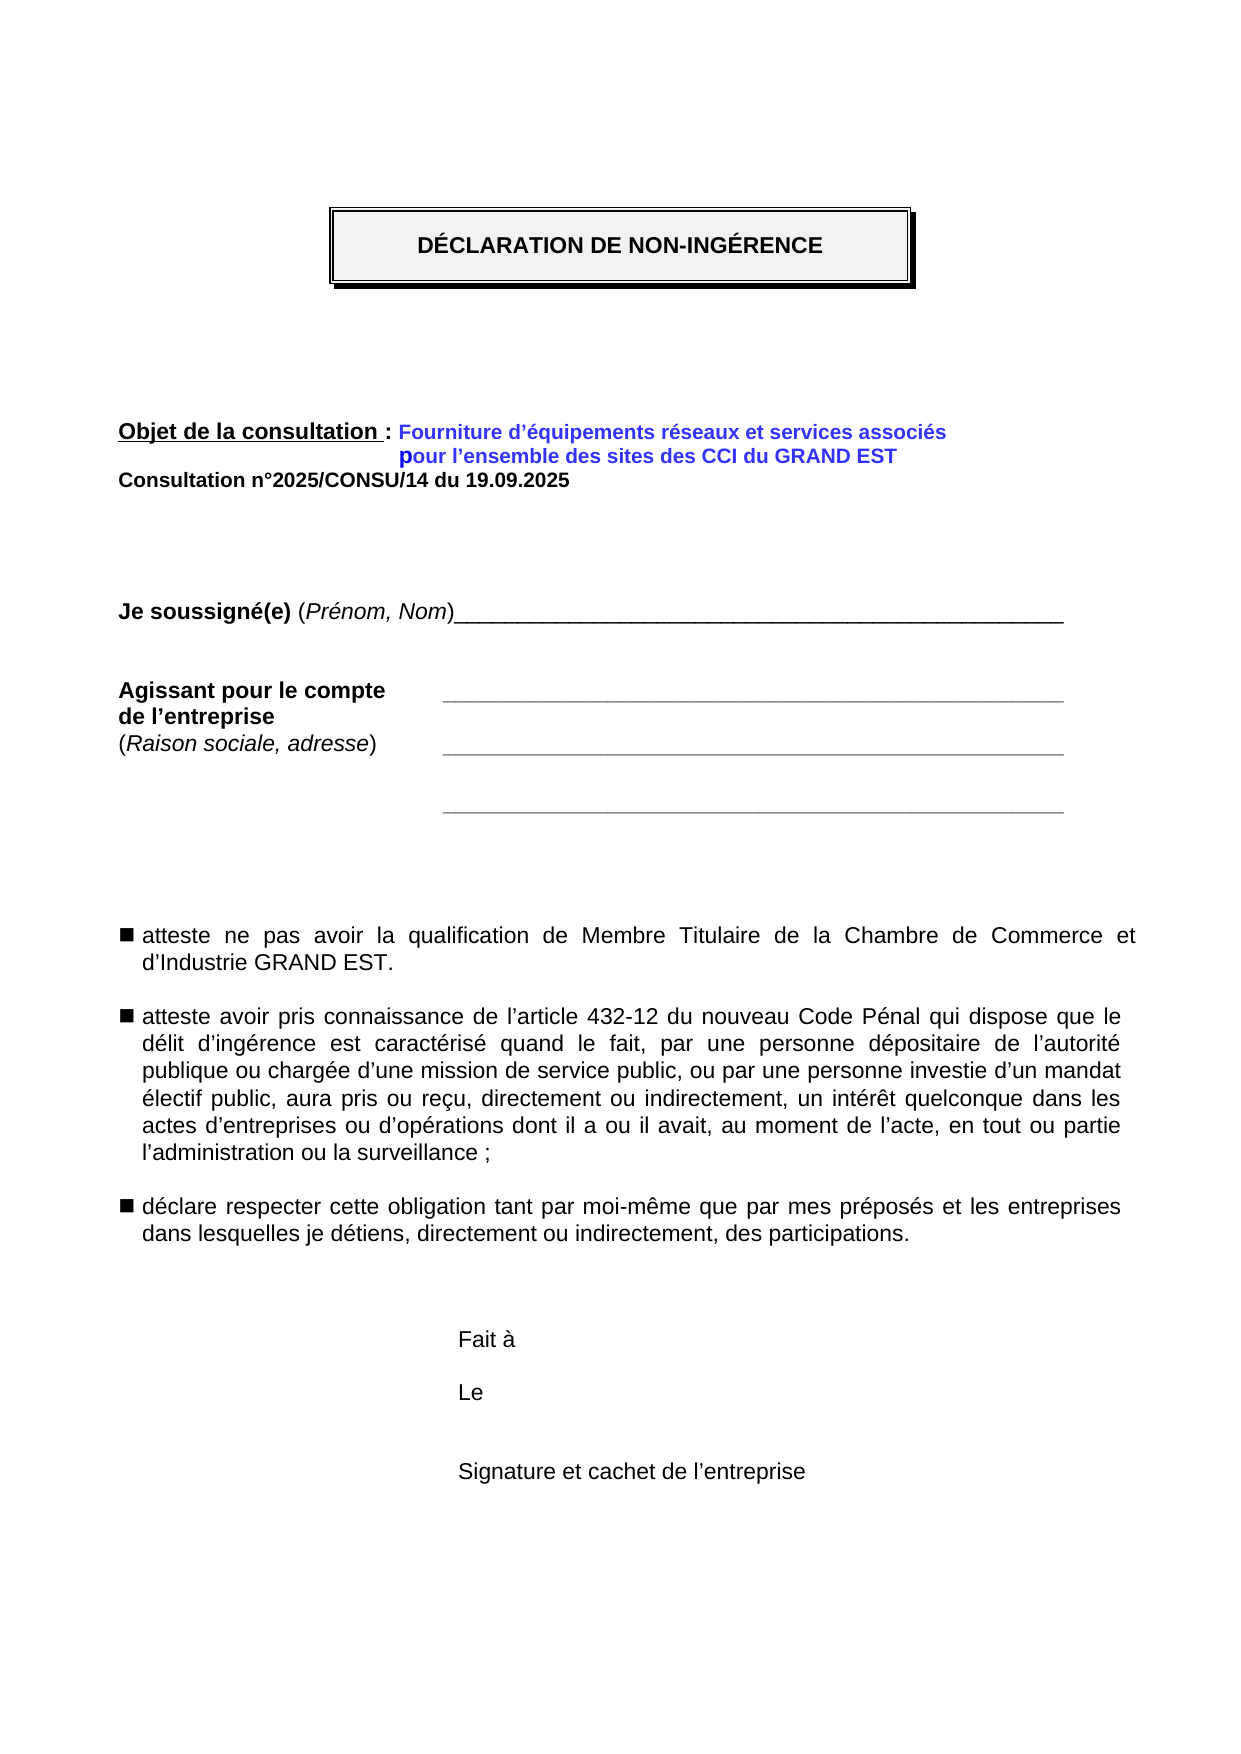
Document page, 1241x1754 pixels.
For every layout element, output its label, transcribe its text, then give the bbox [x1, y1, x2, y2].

text (Raison sociale, adresse) [118, 730, 1122, 756]
text pour l’ensemble des sites des CCI du GRAND EST [118, 444, 1107, 468]
text Consultation n°2025/CONSU/14 du 19.09.2025 [118, 468, 1107, 492]
text Fait à [458, 1326, 1122, 1352]
list atteste ne pas avoir la qualification de Membre Titulaire de la Chambre de Commerce et d’Industrie GRAND EST. [118, 922, 1137, 976]
text Signature et cachet de l’entreprise [458, 1458, 1122, 1484]
text de l’entreprise [118, 703, 1122, 730]
list déclare respecter cette obligation tant par moi-même que par mes préposés et les entreprises dans lesquelles je détiens, directement ou indirectement, des participations. [118, 1193, 1122, 1247]
list atteste avoir pris connaissance de l’article 432-12 du nouveau Code Pénal qui dispose que le délit d’ingérence est caractérisé quand le fait, par une personne dépositaire de l’autorité publique ou chargée d’une mission de service public, ou par une personne investie d’un mandat électif public, aura pris ou reçu, directement ou indirectement, un intérêt quelconque dans les actes d’entreprises ou d’opérations dont il a ou il avait, au moment de l’acte, en tout ou partie l’administration ou la surveillance ; [118, 1003, 1122, 1166]
text Agissant pour le compte [118, 677, 1122, 703]
text Je soussigné(e) (Prénom, Nom) [118, 598, 1122, 624]
text Objet de la consultation : Fourniture d’équipements réseaux et services associés [118, 421, 1107, 444]
text Le [458, 1379, 1122, 1405]
